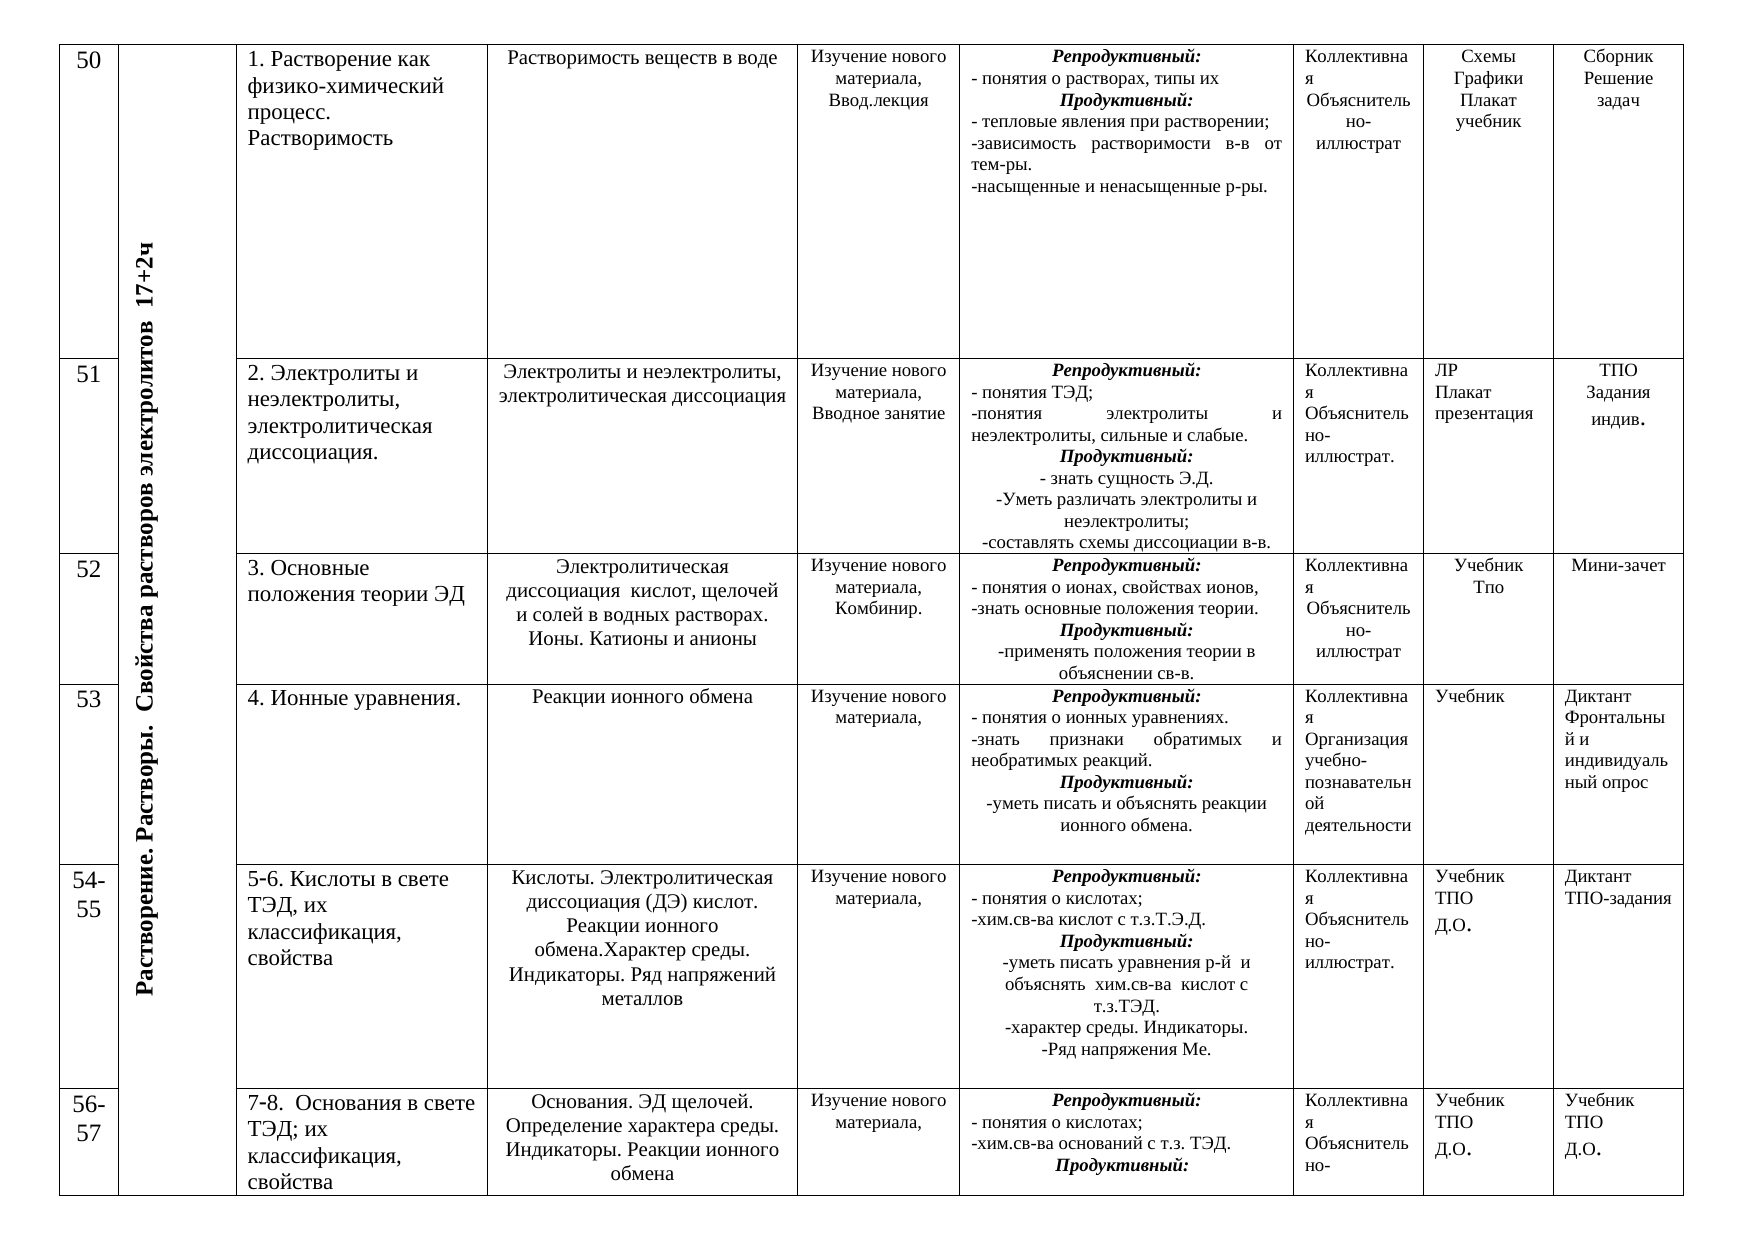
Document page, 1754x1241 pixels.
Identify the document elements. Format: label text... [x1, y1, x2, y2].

table_cell Учебник Тпо [1424, 554, 1553, 683]
table_cell Изучение нового материала, Вводное занятие [798, 359, 959, 553]
table_cell Растворимость веществ в воде [488, 45, 797, 358]
table_cell Учебник ТПО Д.О. [1424, 865, 1553, 1088]
table_cell 51 [60, 359, 118, 553]
table_cell Сборник Решение задач [1554, 45, 1683, 358]
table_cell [798, 1089, 959, 1194]
table_cell 4. Ионные уравнения. [237, 685, 487, 864]
table_cell Репродуктивный: - понятия о ионных уравнениях. -знать признаки обратимых и необратимых реакций. Продуктивный: -уметь писать и объяснять реакции ионного обмена. [960, 685, 1293, 864]
table_cell Электролитическая диссоциация кислот, щелочей и солей в водных растворах. Ионы. Катионы и анионы [488, 554, 797, 683]
table_cell ЛР Плакат презентация [1424, 359, 1553, 553]
table_cell Репродуктивный: - понятия о растворах, типы их Продуктивный: - тепловые явления при растворении; -зависимость растворимости в-в от тем-ры. -насыщенные и ненасыщенные р-ры. [960, 45, 1293, 358]
table_cell Диктант Фронтальный и индивидуальный опрос [1554, 685, 1683, 864]
table_cell Репродуктивный: - понятия ТЭД; -понятия электролиты и неэлектролиты, сильные и слабые. Продуктивный: - знать сущность Э.Д. -Уметь различать электролиты и неэлектролиты; -составлять схемы диссоциации в-в. [960, 359, 1293, 553]
table_cell Репродуктивный: - понятия о ионах, свойствах ионов, -знать основные положения теории. Продуктивный: -применять положения теории в объяснении св-в. [960, 554, 1293, 683]
table_cell Диктант ТПО-задания [1554, 865, 1683, 1088]
table_cell Изучение нового материала, Комбинир. [798, 554, 959, 683]
table_cell Репродуктивный: - понятия о кислотах; -хим.св-ва кислот с т.з.Т.Э.Д. Продуктивный: -уметь писать уравнения р-й и объяснять хим.св-ва кислот с т.з.ТЭД. -характер среды. Индикаторы. -Ряд напряжения Ме. [960, 865, 1293, 1088]
table_cell Коллективная Объяснительно-иллюстрат. [1294, 359, 1423, 553]
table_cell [960, 1089, 1293, 1194]
table_cell Учебник [1424, 685, 1553, 864]
table_cell 56. Кислоты в свете ТЭД, их классификация, свойства [237, 865, 487, 1088]
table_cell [1294, 1089, 1423, 1194]
table_cell Коллективная Объяснительно-иллюстрат [1294, 45, 1423, 358]
table_cell 53 [60, 685, 118, 864]
table_cell 52 [60, 554, 118, 683]
table_cell 2. Электролиты и неэлектролиты, электролитическая диссоциация. [237, 359, 487, 553]
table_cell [488, 1089, 797, 1194]
table_cell Кислоты. Электролитическая диссоциация (ДЭ) кислот. Реакции ионного обмена.Характер среды. Индикаторы. Ряд напряжений металлов [488, 865, 797, 1088]
table_cell Мини-зачет [1554, 554, 1683, 683]
table_cell 3. Основные положения теории ЭД [237, 554, 487, 683]
table_cell Учебник ТПО Д.О. [1424, 1089, 1553, 1194]
table_cell ТПО Задания индив. [1554, 359, 1683, 553]
table_cell Электролиты и неэлектролиты, электролитическая диссоциация [488, 359, 797, 553]
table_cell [237, 1089, 487, 1194]
table_cell Коллективная Организация учебно-познавательной деятельности [1294, 685, 1423, 864]
table_cell Схемы Графики Плакат учебник [1424, 45, 1553, 358]
table_cell 1. Растворение как физико-химический процесс. Растворимость [237, 45, 487, 358]
table_cell Растворение. Растворы. Свойства растворов электролитов 17+2ч [119, 45, 236, 1194]
table_cell 54-55 [60, 865, 118, 1088]
table_cell Изучение нового материала, [798, 865, 959, 1088]
table_cell Реакции ионного обмена [488, 685, 797, 864]
table_cell Коллективная Объяснительно-иллюстрат. [1294, 865, 1423, 1088]
table_cell 50 [60, 45, 118, 358]
table_cell Учебник ТПО Д.О. [1554, 1089, 1683, 1194]
table_cell Коллективная Объяснительно-иллюстрат [1294, 554, 1423, 683]
table_cell 56-57 [60, 1089, 118, 1194]
table_cell Изучение нового материала, Ввод.лекция [798, 45, 959, 358]
table_cell Изучение нового материала, [798, 685, 959, 864]
